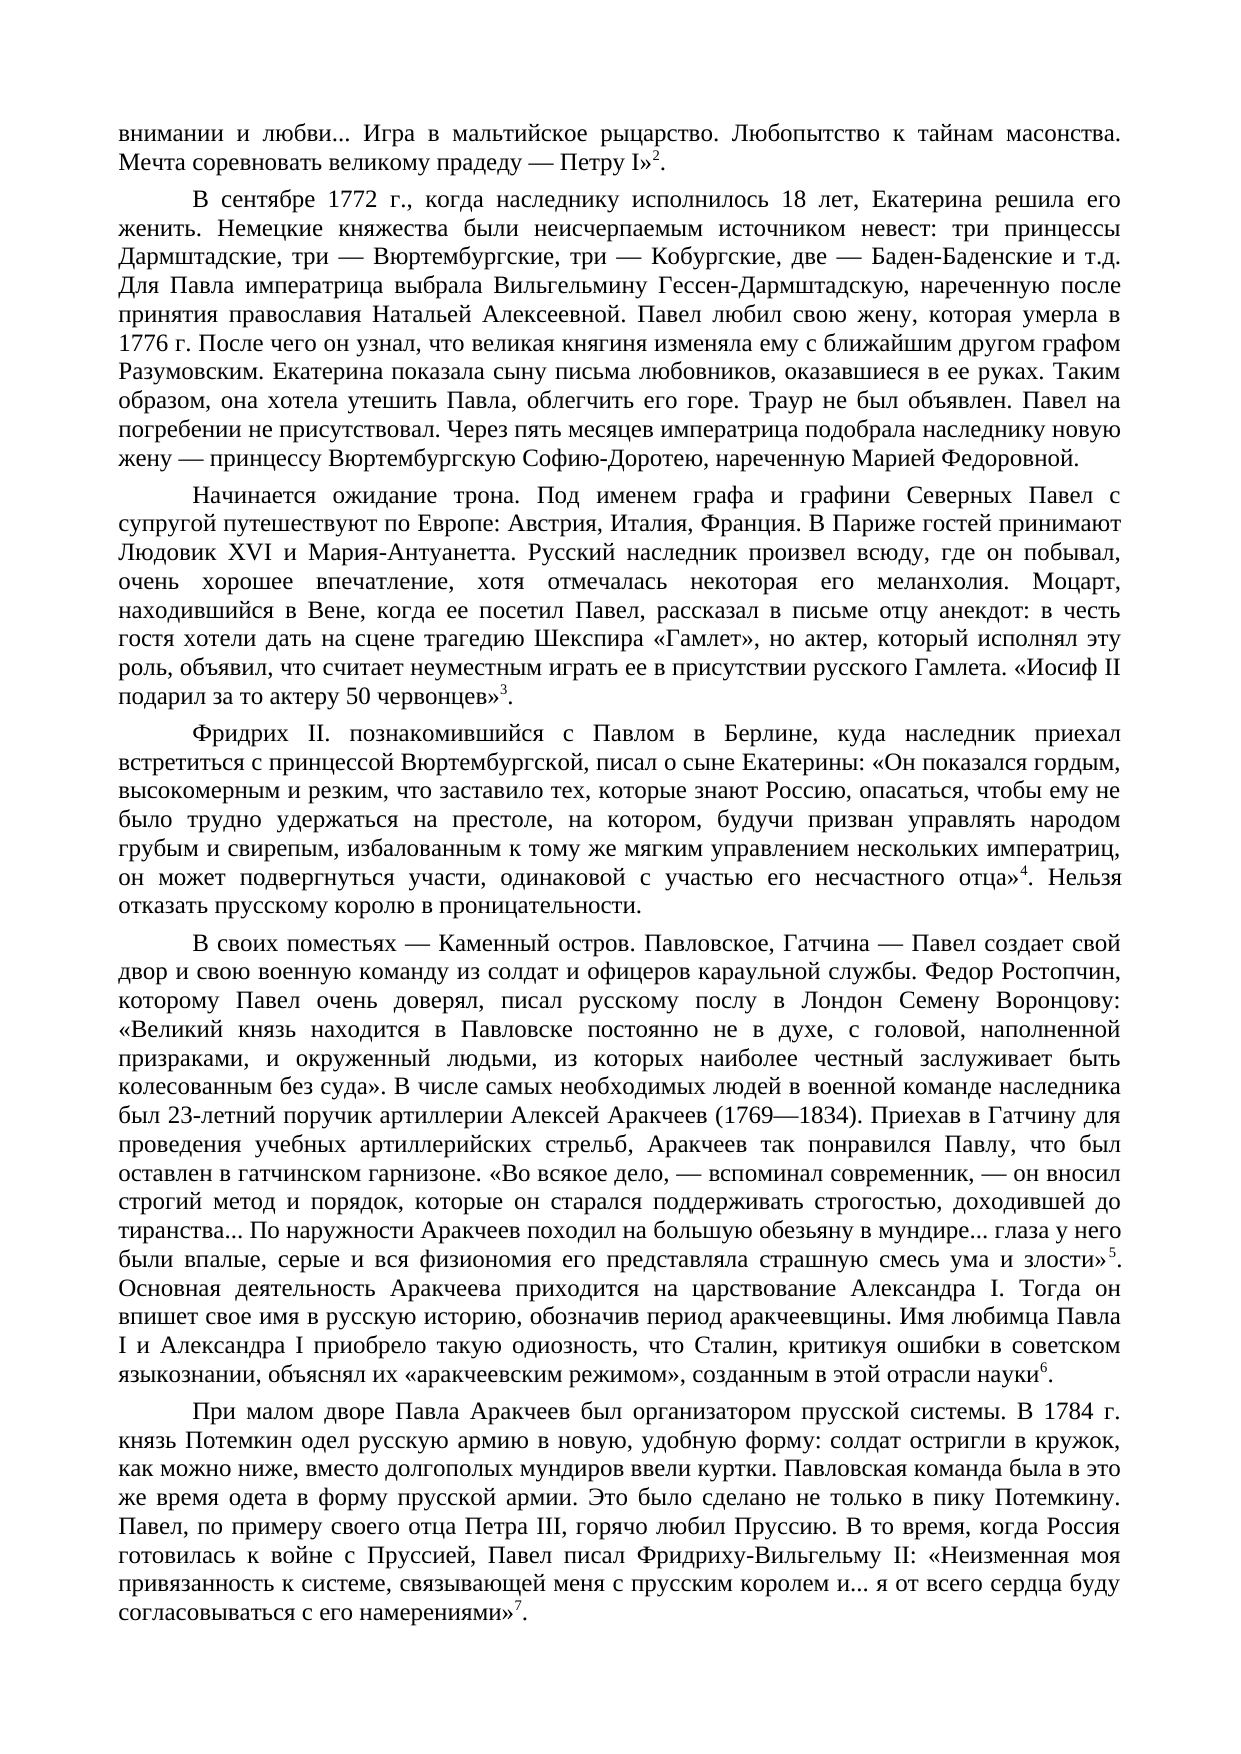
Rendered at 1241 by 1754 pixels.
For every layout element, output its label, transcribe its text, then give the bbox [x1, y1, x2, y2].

text При малом дворе Павла Аракчеев был организатором прусской системы. В 1784 г. князь Потемкин одел русскую армию в новую, удобную форму: солдат остригли в кружок, как можно ниже, вместо долгополых мундиров ввели куртки. Павловская команда была в это же время одета в форму прусской армии. Это было сделано не только в пику Потемкину. Павел, по примеру своего отца Петра III, горячо любил Пруссию. В то время, когда Россия готовилась к войне с Пруссией, Павел писал Фридриху-Вильгельму II: «Неизменная моя привязанность к системе, связывающей меня с прусским королем и... я от всего сердца буду согласовываться с его намерениями»7. [118, 1396, 1122, 1626]
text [118, 118, 1122, 176]
text Фридрих II. познакомившийся с Павлом в Берлине, куда наследник приехал встретиться с принцессой Вюртембургской, писал о сыне Екатерины: «Он показался гордым, высокомерным и резким, что заставило тех, которые знают Россию, опасаться, чтобы ему не было трудно удержаться на престоле, на котором, будучи призван управлять народом грубым и свирепым, избалованным к тому же мягким управлением нескольких императриц, он может подвергнуться участи, одинаковой с участью его несчастного отца»4. Нельзя отказать прусскому королю в проницательности. [118, 718, 1122, 919]
text Начинается ожидание трона. Под именем графа и графини Северных Павел с супругой путешествуют по Европе: Австрия, Италия, Франция. В Париже гостей принимают Людовик XVI и Мария-Антуанетта. Русский наследник произвел всюду, где он побывал, очень хорошее впечатление, хотя отмечалась некоторая его меланхолия. Моцарт, находившийся в Вене, когда ее посетил Павел, рассказал в письме отцу анекдот: в честь гостя хотели дать на сцене трагедию Шекспира «Гамлет», но актер, который исполнял эту роль, объявил, что считает неуместным играть ее в присутствии русского Гамлета. «Иосиф II подарил за то актеру 50 червонцев»3. [118, 480, 1122, 710]
text В сентябре 1772 г., когда наследнику исполнилось 18 лет, Екатерина решила его женить. Немецкие княжества были неисчерпаемым источником невест: три принцессы Дармштадские, три — Вюртембургские, три — Кобургские, две — Баден-Баденские и т.д. Для Павла императрица выбрала Вильгельмину Гессен-Дармштадскую, нареченную после принятия православия Натальей Алексеевной. Павел любил свою жену, которая умерла в 1776 г. После чего он узнал, что великая княгиня изменяла ему с ближайшим другом графом Разумовским. Екатерина показала сыну письма любовников, оказавшиеся в ее руках. Таким образом, она хотела утешить Павла, облегчить его горе. Траур не был объявлен. Павел на погребении не присутствовал. Через пять месяцев императрица подобрала наследнику новую жену — принцессу Вюртембургскую Софию-Доротею, нареченную Марией Федоровной. [118, 184, 1122, 471]
text В своих поместьях — Каменный остров. Павловское, Гатчина — Павел создает свой двор и свою военную команду из солдат и офицеров караульной службы. Федор Ростопчин, которому Павел очень доверял, писал русскому послу в Лондон Семену Воронцову: «Великий князь находится в Павловске постоянно не в духе, с головой, наполненной призраками, и окруженный людьми, из которых наиболее честный заслуживает быть колесованным без суда». В числе самых необходимых людей в военной команде наследника был 23-летний поручик артиллерии Алексей Аракчеев (1769—1834). Приехав в Гатчину для проведения учебных артиллерийских стрельб, Аракчеев так понравился Павлу, что был оставлен в гатчинском гарнизоне. «Во всякое дело, — вспоминал современник, — он вносил строгий метод и порядок, которые он старался поддерживать строгостью, доходившей до тиранства... По наружности Аракчеев походил на большую обезьяну в мундире... глаза у него были впалые, серые и вся физиономия его представляла страшную смесь ума и злости»5. Основная деятельность Аракчеева приходится на царствование Александра I. Тогда он впишет свое имя в русскую историю, обозначив период аракчеевщины. Имя любимца Павла I и Александра I приобрело такую одиозность, что Сталин, критикуя ошибки в советском языкознании, объяснял их «аракчеевским режимом», созданным в этой отрасли науки6. [118, 928, 1122, 1388]
